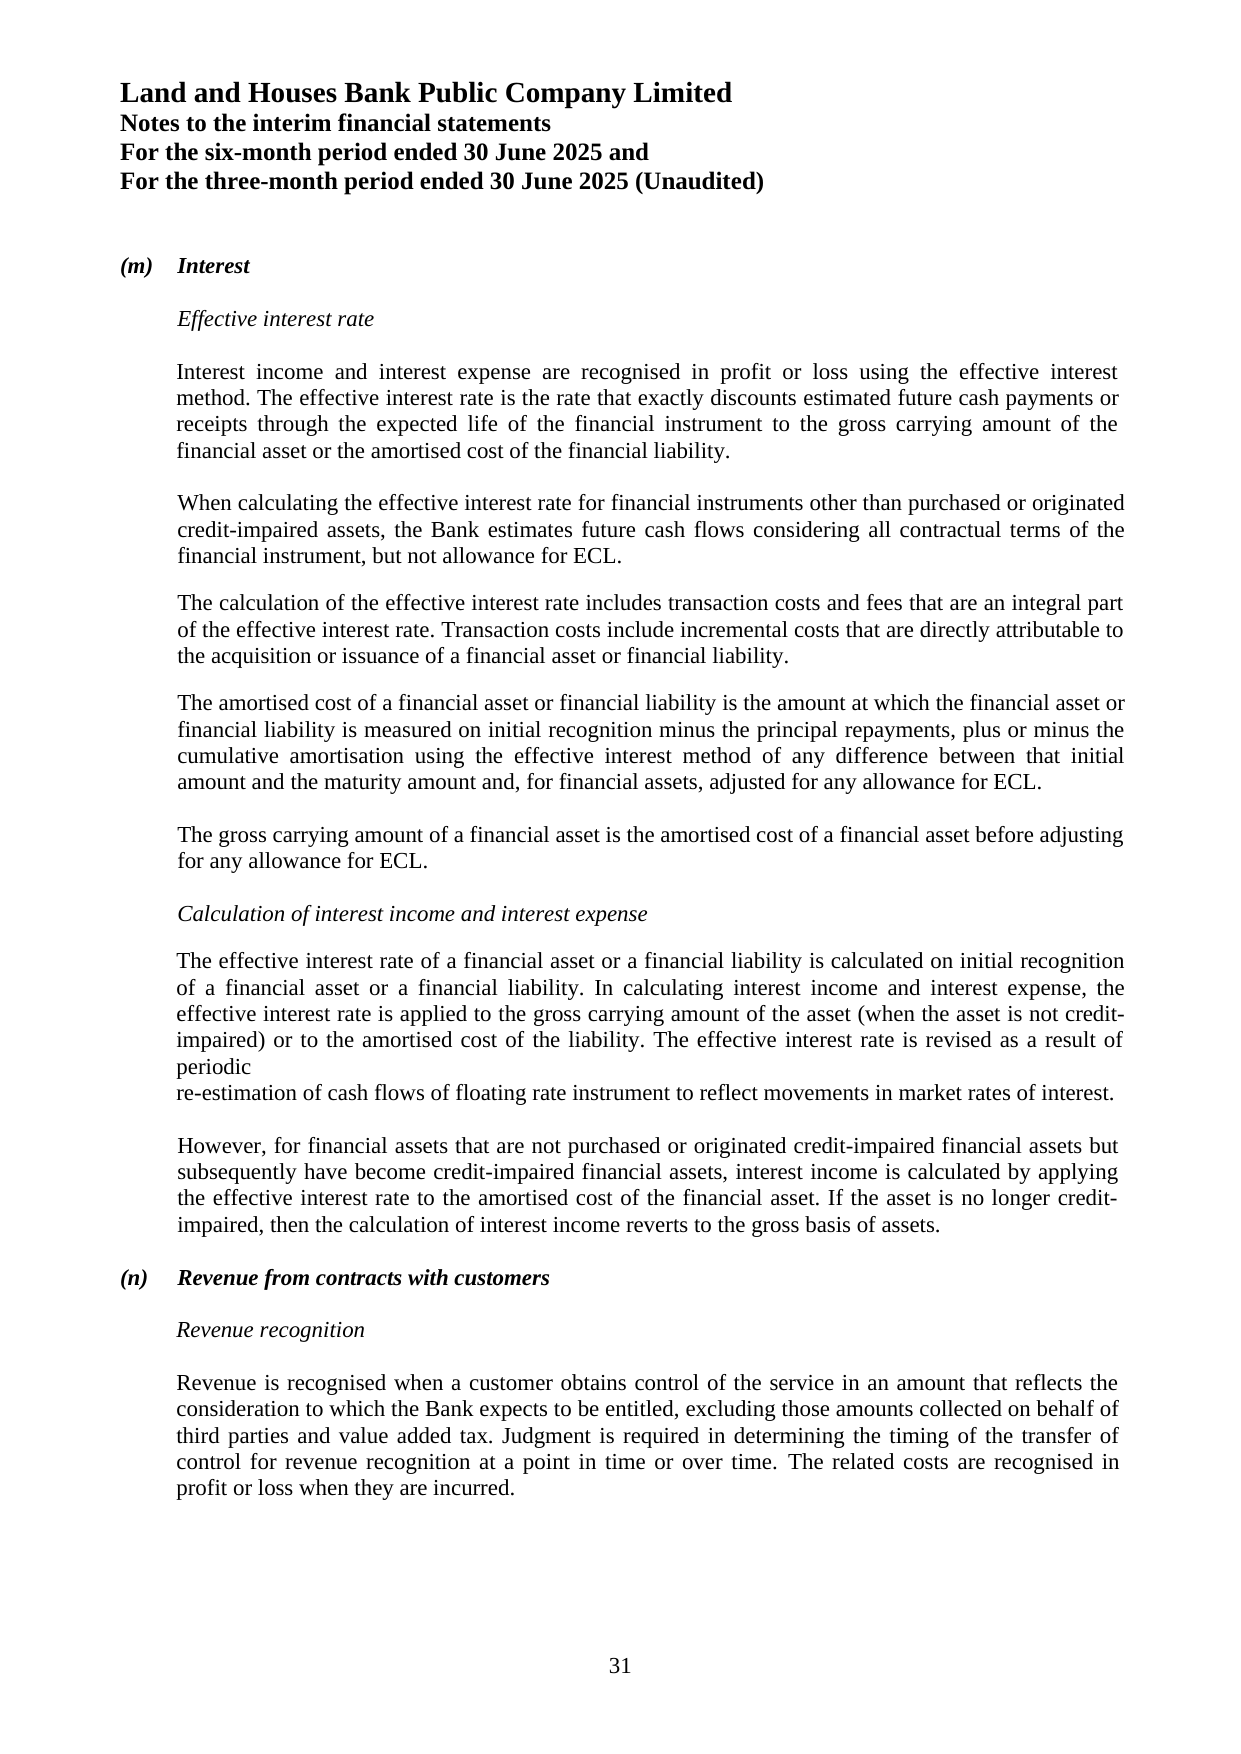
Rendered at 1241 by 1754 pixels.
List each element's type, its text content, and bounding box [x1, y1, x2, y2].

subtitle Interest [120, 252, 1120, 279]
text When calculating the effective interest rate for financial instruments other than purchased or originated credit-impaired assets, the Bank estimates future cash flows considering all contractual terms of the financial instrument, but not allowance for ECL. [177, 489, 1126, 568]
text Revenue recognition [176, 1316, 1120, 1343]
text Revenue is recognised when a customer obtains control of the service in an amount that reflects the consideration to which the Bank expects to be entitled, excluding those amounts collected on behalf of third parties and value added tax. Judgment is required in determining the timing of the transfer of control for revenue recognition at a point in time or over time. The related costs are recognised in profit or loss when they are incurred. [176, 1369, 1120, 1501]
text The amortised cost of a financial asset or financial liability is the amount at which the financial asset or financial liability is measured on initial recognition minus the principal repayments, plus or minus the cumulative amortisation using the effective interest method of any difference between that initial amount and the maturity amount and, for financial assets, adjusted for any allowance for ECL. [177, 689, 1126, 795]
text However, for financial assets that are not purchased or originated credit-impaired financial assets but subsequently have become credit-impaired financial assets, interest income is calculated by applying the effective interest rate to the amortised cost of the financial asset. If the asset is no longer credit-impaired, then the calculation of interest income reverts to the gross basis of assets. [177, 1132, 1120, 1237]
text Interest income and interest expense are recognised in profit or loss using the effective interest method. The effective interest rate is the rate that exactly discounts estimated future cash payments or receipts through the expected life of the financial instrument to the gross carrying amount of the financial asset or the amortised cost of the financial liability. [176, 358, 1120, 463]
text The gross carrying amount of a financial asset is the amortised cost of a financial asset before adjusting for any allowance for ECL. [177, 821, 1126, 874]
text Calculation of interest income and interest expense [177, 900, 1126, 926]
text Effective interest rate [177, 305, 1126, 331]
subtitle Revenue from contracts with customers [120, 1263, 1120, 1290]
text The effective interest rate of a financial asset or a financial liability is calculated on initial recognition of a financial asset or a financial liability. In calculating interest income and interest expense, the effective interest rate is applied to the gross carrying amount of the asset (when the asset is not credit-impaired) or to the amortised cost of the liability. The effective interest rate is revised as a result of periodic re-estimation of cash flows of floating rate instrument to reflect movements in market rates of interest. [176, 947, 1126, 1105]
text The calculation of the effective interest rate includes transaction costs and fees that are an integral part of the effective interest rate. Transaction costs include incremental costs that are directly attributable to the acquisition or issuance of a financial asset or financial liability. [177, 589, 1126, 668]
